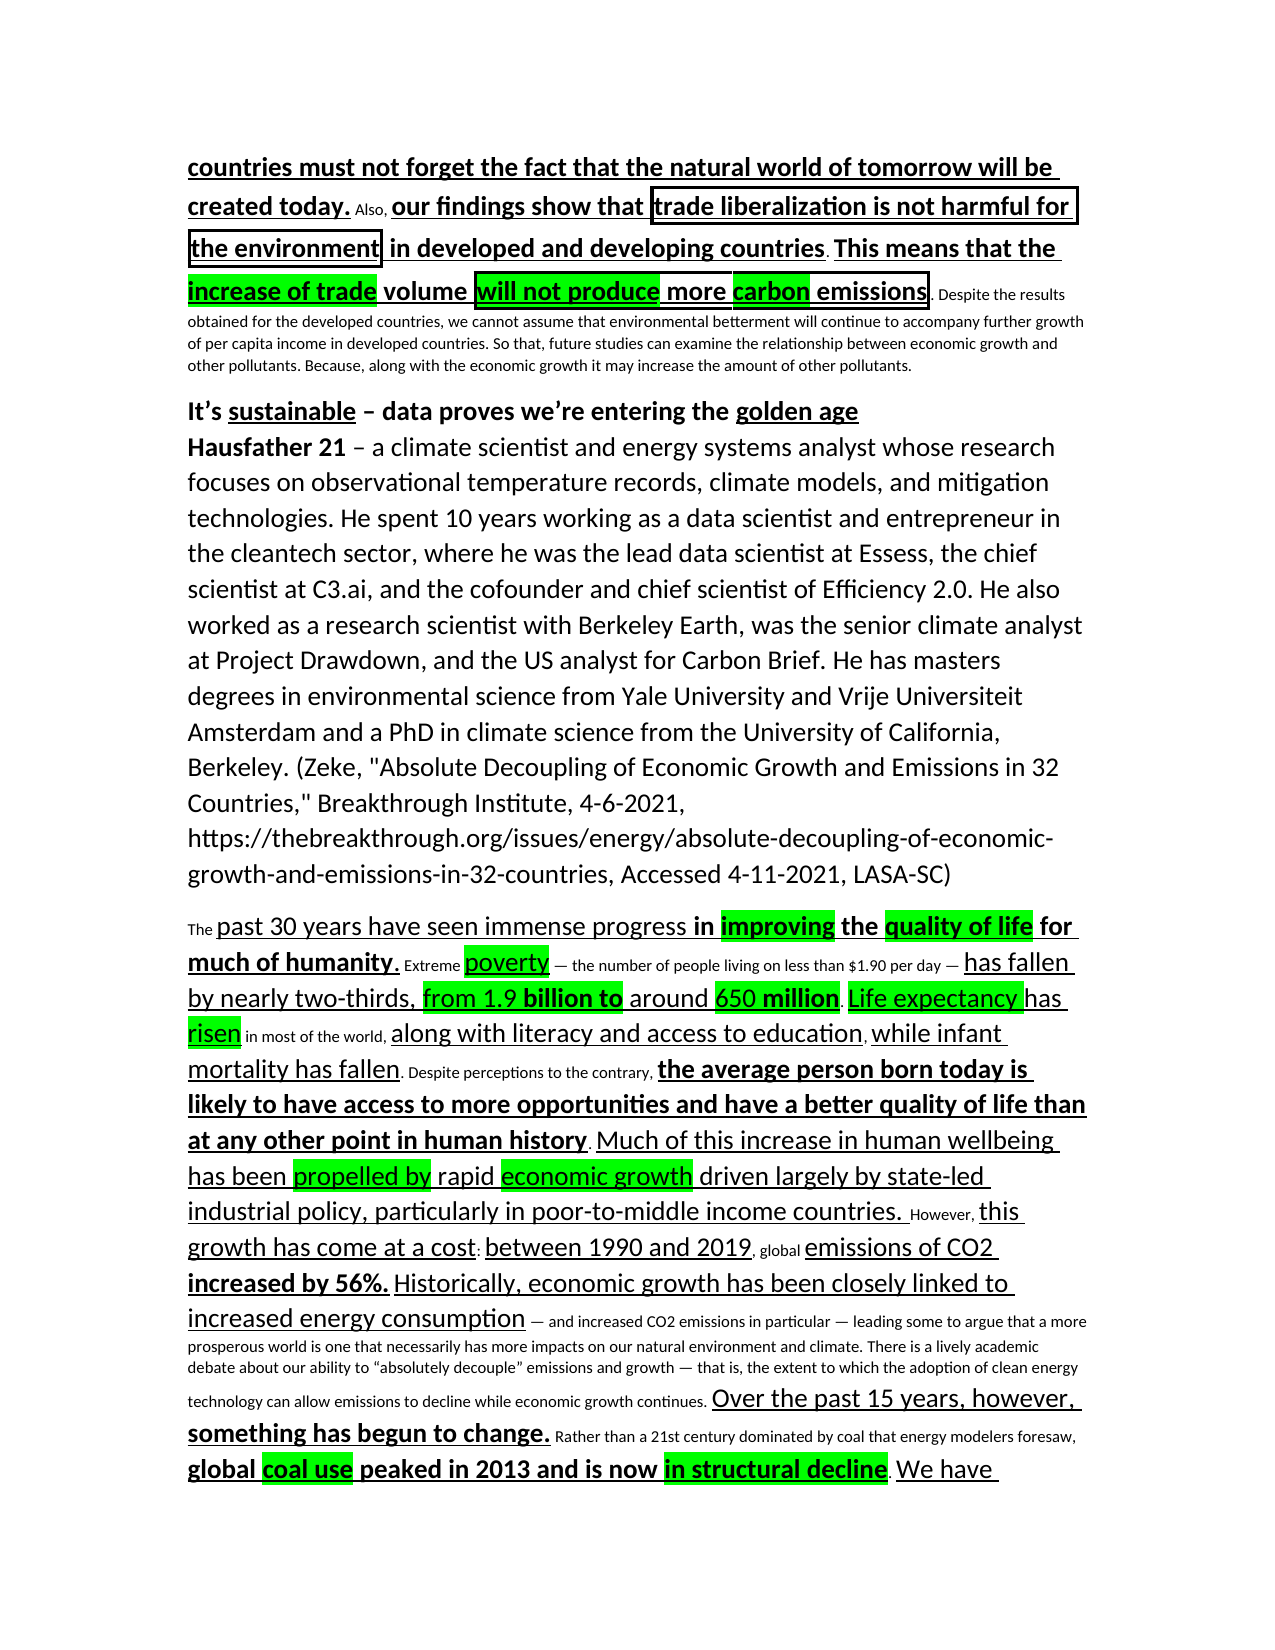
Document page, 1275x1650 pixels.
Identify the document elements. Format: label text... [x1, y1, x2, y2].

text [187, 150, 1087, 376]
subtitle It’s sustainable – data proves we’re entering the golden age [187, 394, 1087, 427]
text Hausfather 21 – a climate scientist and energy systems analyst whose research focuses on observational temperature records, climate models, and mitigation technologies. He spent 10 years working as a data scientist and entrepreneur in the cleantech sector, where he was the lead data scientist at Essess, the chief scientist at C3.ai, and the cofounder and chief scientist of Efficiency 2.0. He also worked as a research scientist with Berkeley Earth, was the senior climate analyst at Project Drawdown, and the US analyst for Carbon Brief. He has masters degrees in environmental science from Yale University and Vrije Universiteit Amsterdam and a PhD in climate science from the University of California, Berkeley. (Zeke, "Absolute Decoupling of Economic Growth and Emissions in 32 Countries," Breakthrough Institute, 4-6-2021, https://thebreakthrough.org/issues/energy/absolute-decoupling-of-economic-growth-and-emissions-in-32-countries, Accessed 4-11-2021, LASA-SC) [187, 430, 1087, 890]
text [187, 1117, 1087, 1485]
